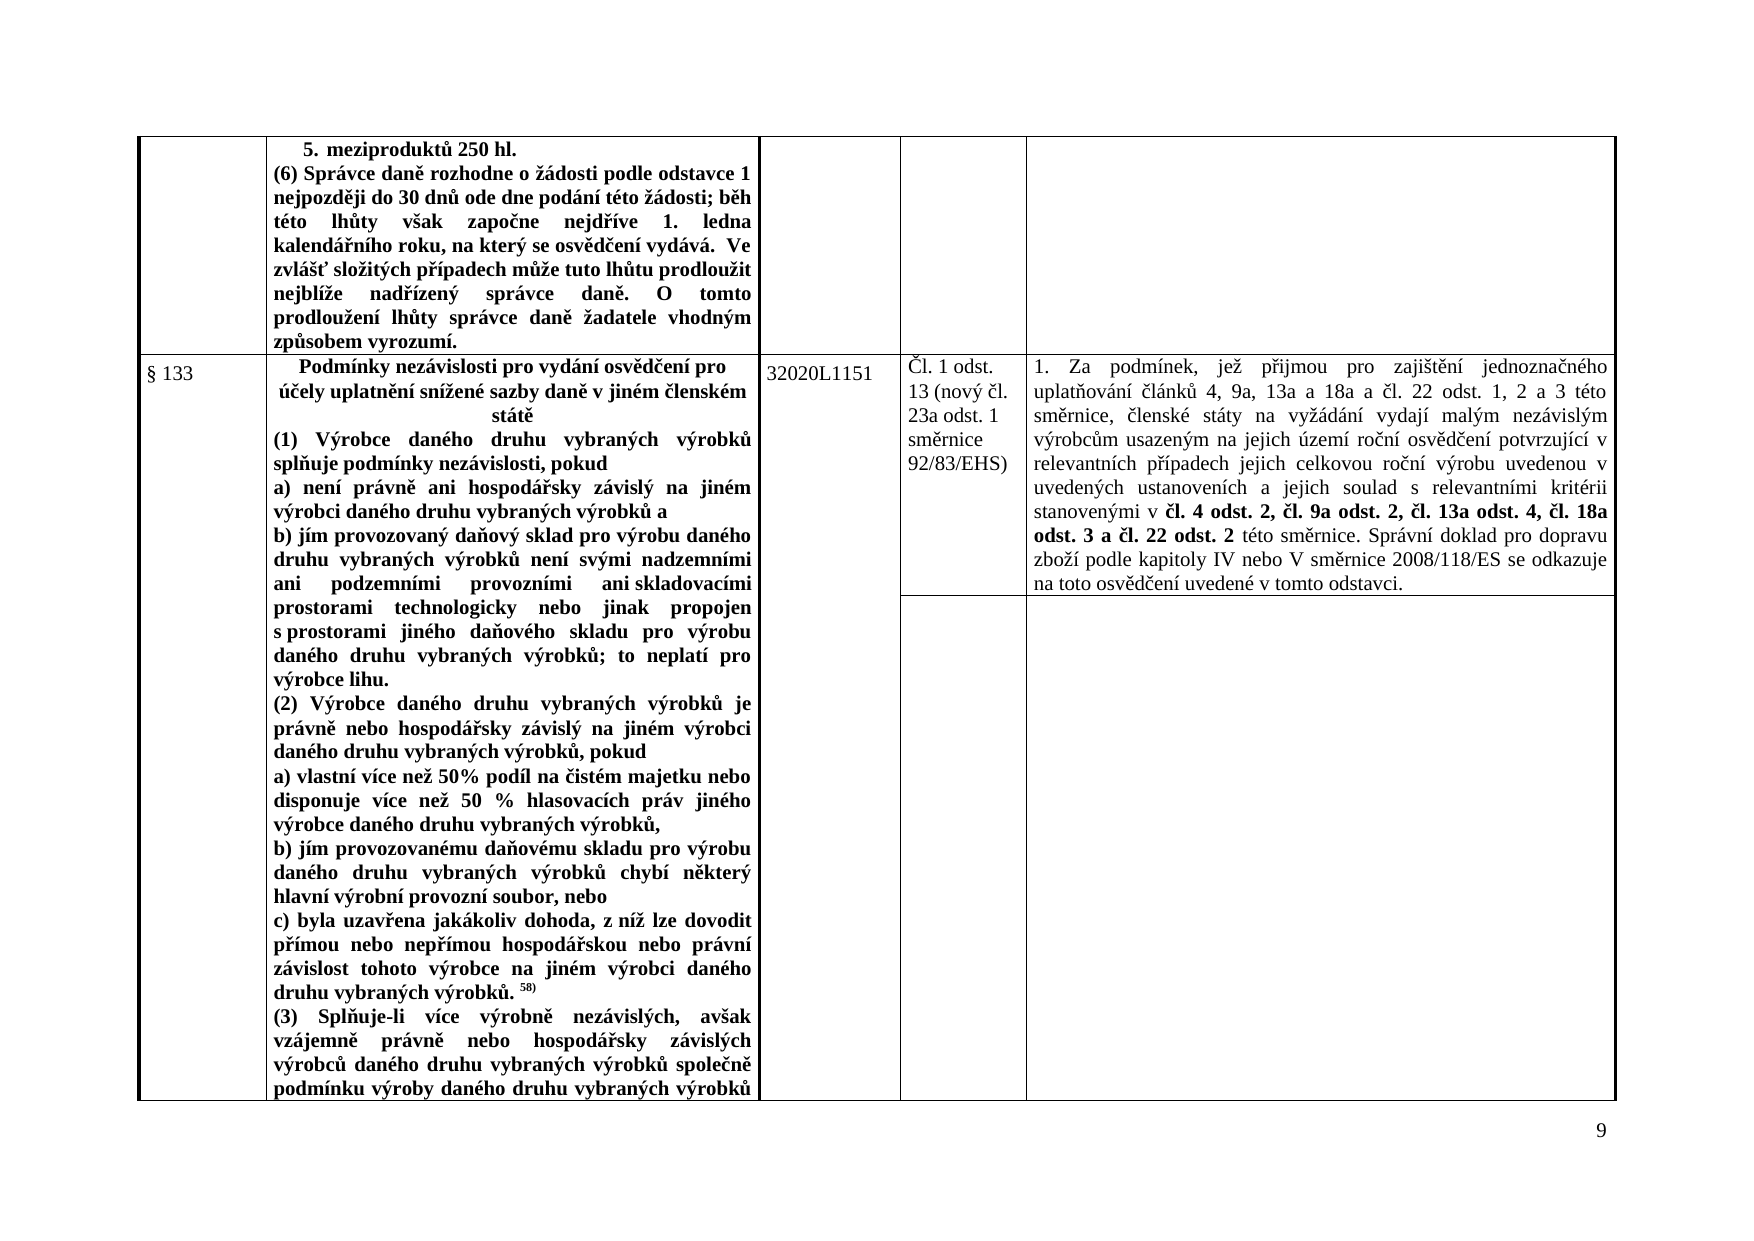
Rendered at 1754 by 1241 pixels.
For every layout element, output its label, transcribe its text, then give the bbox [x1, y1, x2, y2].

table_cell 1. Za podmínek, jež přijmou pro zajištění jednoznačného uplatňování článků 4, 9a, 13a a 18a a čl. 22 odst. 1, 2 a 3 této směrnice, členské státy na vyžádání vydají malým nezávislým výrobcům usazeným na jejich území roční osvědčení potvrzující v relevantních případech jejich celkovou roční výrobu uvedenou v uvedených ustanoveních a jejich soulad s relevantními kritérii stanovenými v čl. 4 odst. 2, čl. 9a odst. 2, čl. 13a odst. 4, čl. 18a odst. 3 a čl. 22 odst. 2 této směrnice. Správní doklad pro dopravu zboží podle kapitoly IV nebo V směrnice 2008/118/ES se odkazuje na toto osvědčení uvedené v tomto odstavci. [1027, 355, 1614, 595]
table_cell [1027, 596, 1614, 1100]
table_cell [901, 137, 1026, 353]
table_cell [901, 596, 1026, 1100]
table_cell [1027, 137, 1614, 353]
table_cell Čl. 1 odst. 13 (nový čl. 23a odst. 1 směrnice 92/83/EHS) [901, 355, 1026, 595]
table_cell Podmínky nezávislosti pro vydání osvědčení pro účely uplatnění snížené sazby daně v jiném členském státě (1) Výrobce daného druhu vybraných výrobků splňuje podmínky nezávislosti, pokud a) není právně ani hospodářsky závislý na jiném výrobci daného druhu vybraných výrobků a b) jím provozovaný daňový sklad pro výrobu daného druhu vybraných výrobků není svými nadzemními ani podzemními provozními ani skladovacími prostorami technologicky nebo jinak propojen s prostorami jiného daňového skladu pro výrobu daného druhu vybraných výrobků; to neplatí pro výrobce lihu. (2) Výrobce daného druhu vybraných výrobků je právně nebo hospodářsky závislý na jiném výrobci daného druhu vybraných výrobků, pokud a) vlastní více než 50% podíl na čistém majetku nebo disponuje více než 50 % hlasovacích práv jiného výrobce daného druhu vybraných výrobků, b) jím provozovanému daňovému skladu pro výrobu daného druhu vybraných výrobků chybí některý hlavní výrobní provozní soubor, nebo c) byla uzavřena jakákoliv dohoda, z níž lze dovodit přímou nebo nepřímou hospodářskou nebo právní závislost tohoto výrobce na jiném výrobci daného druhu vybraných výrobků. 58) (3) Splňuje-li více výrobně nezávislých, avšak vzájemně právně nebo hospodářsky závislých výrobců daného druhu vybraných výrobků společně podmínku výroby daného druhu vybraných výrobků podle § 132 odst. 5 písm. b), hledí se pro účely vydání osvědčení podle § 132 odst. 1 na každého takového výrobce s výjimkou výrobce lihu jako na výrobce splňujícího podmínky nezávislosti. Pro účely určení výroby takového výrobce se za výrobu daného druhu vybraných výrobků považuje souhrnná výroba daného druhu vybraných výrobků všech těchto výrobců. [267, 355, 758, 1100]
table_cell § 133 [141, 355, 266, 1100]
table_cell 32020L1151 [761, 355, 900, 1100]
